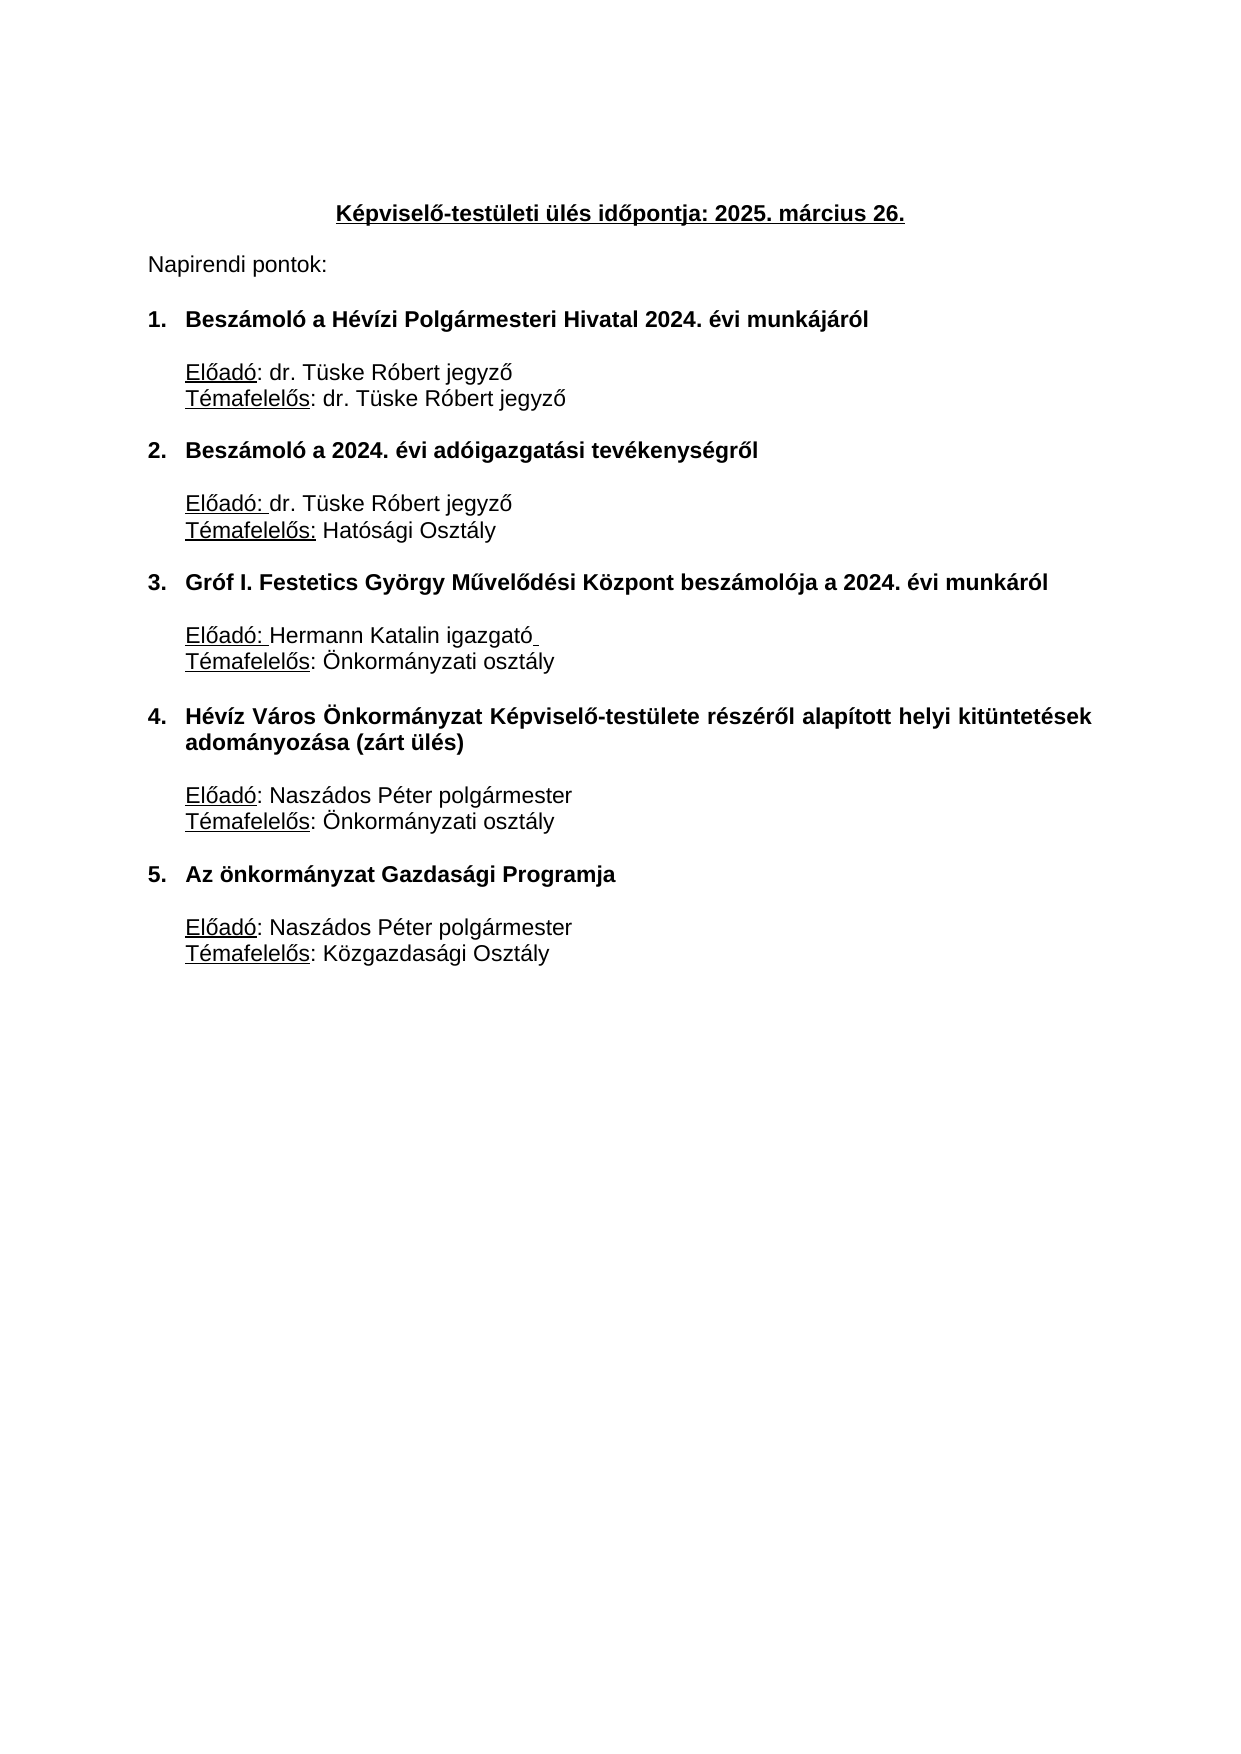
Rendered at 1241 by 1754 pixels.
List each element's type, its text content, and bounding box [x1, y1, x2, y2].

list Beszámoló a 2024. évi adóigazgatási tevékenységről [148, 437, 1093, 464]
list Beszámoló a Hévízi Polgármesteri Hivatal 2024. évi munkájáról [148, 306, 1093, 332]
text Előadó: dr. Tüske Róbert jegyző [185, 358, 1093, 385]
text Képviselő-testületi ülés időpontja: 2025. március 26. [148, 200, 1093, 227]
text Témafelelős: Önkormányzati osztály [148, 808, 1093, 834]
text Témafelelős: Önkormányzati osztály [148, 648, 1093, 675]
text Előadó: Naszádos Péter polgármester [148, 782, 1093, 808]
list Hévíz Város Önkormányzat Képviselő-testülete részéről alapított helyi kitüntetések adományozása (zárt ülés) [148, 703, 1093, 755]
text Témafelelős: Közgazdasági Osztály [148, 940, 1093, 966]
text Előadó: Hermann Katalin igazgató [148, 622, 1093, 648]
list Gróf I. Festetics György Művelődési Központ beszámolója a 2024. évi munkáról [148, 569, 1093, 596]
text Napirendi pontok: [148, 251, 1093, 278]
text Témafelelős: Hatósági Osztály [148, 517, 1093, 543]
text Témafelelős: dr. Tüske Róbert jegyző [185, 385, 1093, 411]
text Előadó: Naszádos Péter polgármester [148, 913, 1093, 940]
text Előadó: dr. Tüske Róbert jegyző [148, 490, 1093, 517]
list Az önkormányzat Gazdasági Programja [148, 861, 1093, 887]
